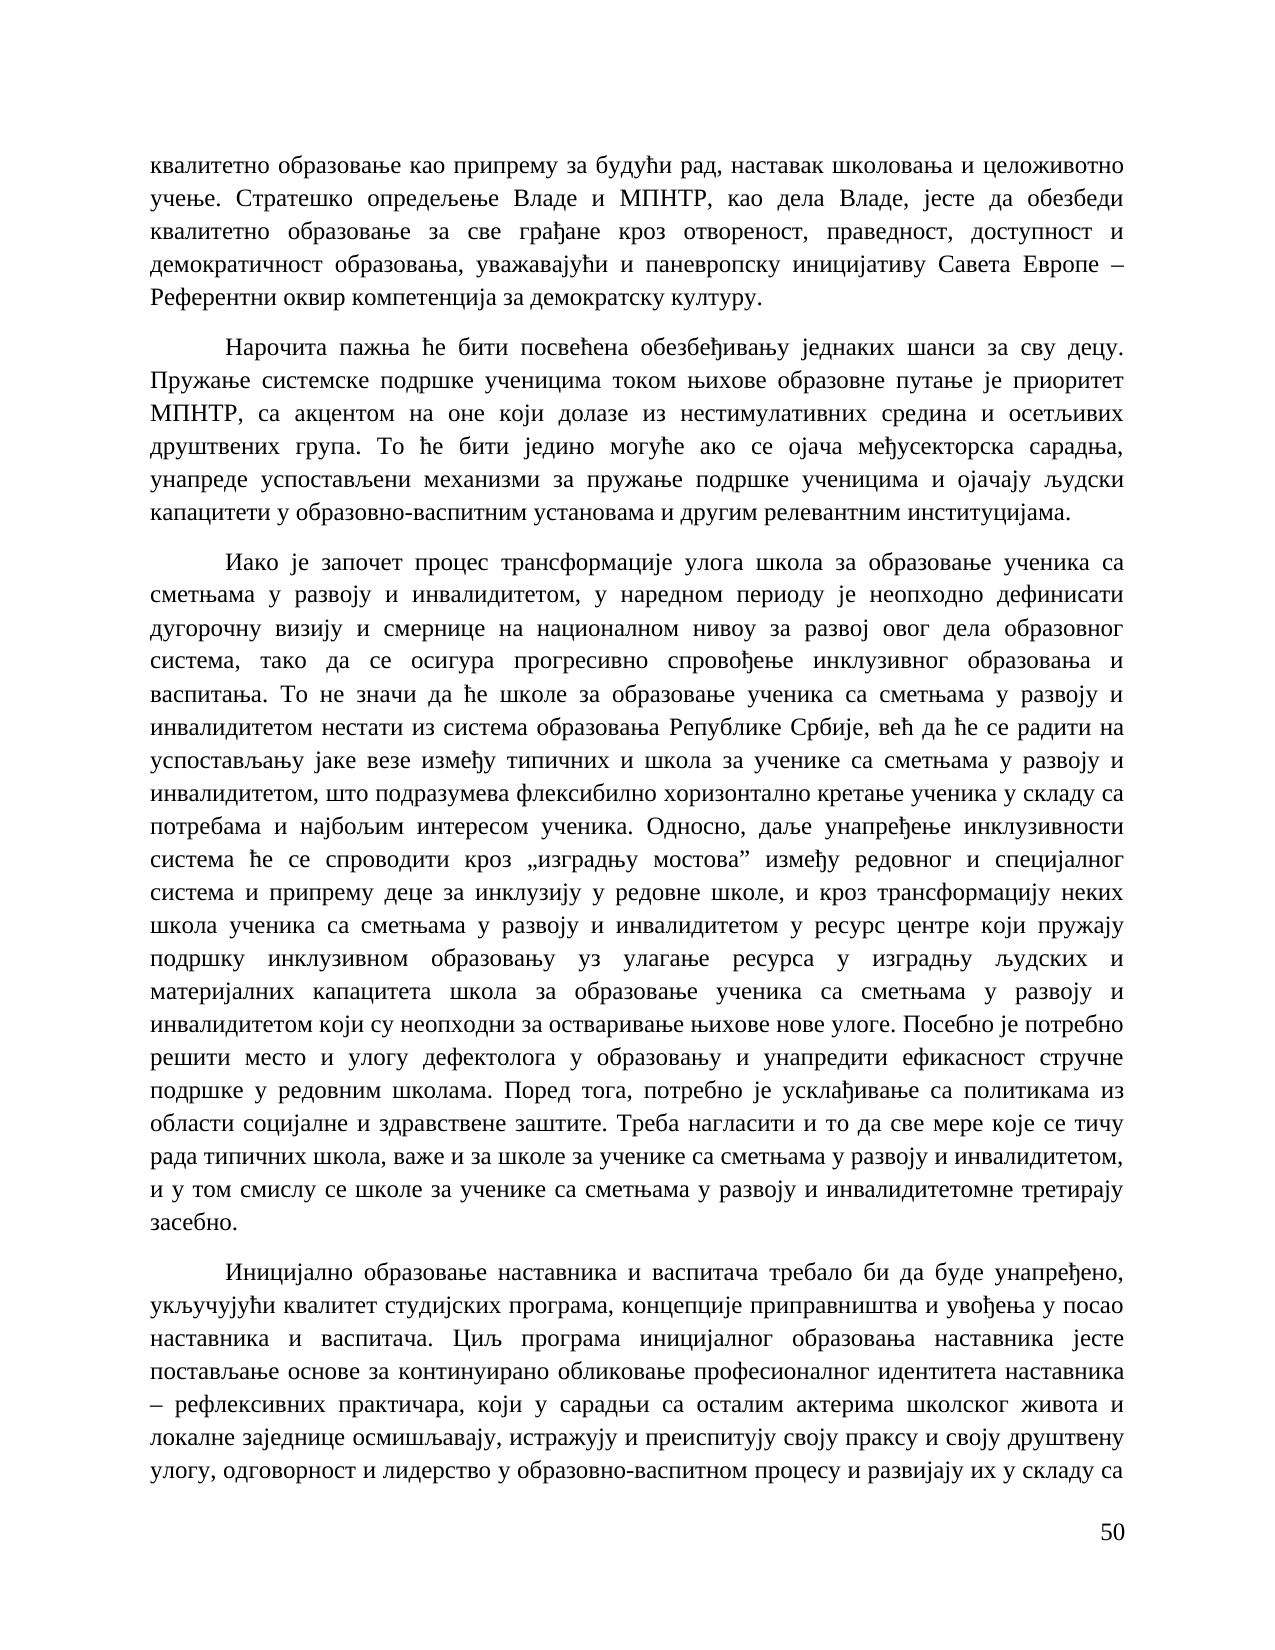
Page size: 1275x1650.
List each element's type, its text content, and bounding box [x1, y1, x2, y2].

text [150, 1257, 1125, 1483]
text Нарочита пажња ће бити посвећена обезбеђивању једнаких шанси за сву децу. Пружање системске подршке ученицима током њихове образовне путање је приоритет МПНТР, са акцентом на оне који долазе из нестимулативних средина и осетљивих друштвених група. То ће бити једино могуће ако се ојача међусекторска сарадња, унапреде успостављени механизми за пружање подршке ученицима и ојачају људски капацитети у образовно-васпитним установама и другим релевантним институцијама. [150, 332, 1125, 526]
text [150, 150, 1125, 311]
text Иако је започет процес трансформације улога школа за образовање ученика са сметњама у развоју и инвалидитетом, у наредном периоду је неопходно дефинисати дугорочну визију и смернице на националном нивоу за развој овог дела образовног система, тако да се осигура прогресивно спровођење инклузивног образовања и васпитања. То не значи да ће школе за образовање ученика са сметњама у развоју и инвалидитетом нестати из система образовања Републике Србије, већ да ће се радити на успостављању јаке везе између типичних и школа за ученике са сметњама у развоју и инвалидитетом, што подразумева флексибилно хоризонтално кретање ученика у складу са потребама и најбољим интересом ученика. Односно, даље унапређење инклузивности система ће се спроводити кроз „изградњу мостова” између редовног и специјалног система и припрему деце за инклузију у редовне школе, и кроз трансформацију неких школа ученика са сметњама у развоју и инвалидитетом у ресурс центре који пружају подршку инклузивном образовању уз улагање ресурса у изградњу људских и материјалних капацитета школа за образовање ученика са сметњама у развоју и инвалидитетом који су неопходни за остваривање њихове нове улоге. Посебно је потребно решити место и улогу дефектолога у образовању и унапредити ефикасност стручне подршке у редовним школама. Поред тога, потребно је усклађивање са политикама из области социјалне и здравствене заштите. Треба нагласити и то да све мере које се тичу рада типичних школа, важе и за школе за ученике са сметњама у развоју и инвалидитетом, и у том смислу се школе за ученике са сметњама у развоју и инвалидитетомне третирају засебно. [150, 547, 1125, 1236]
